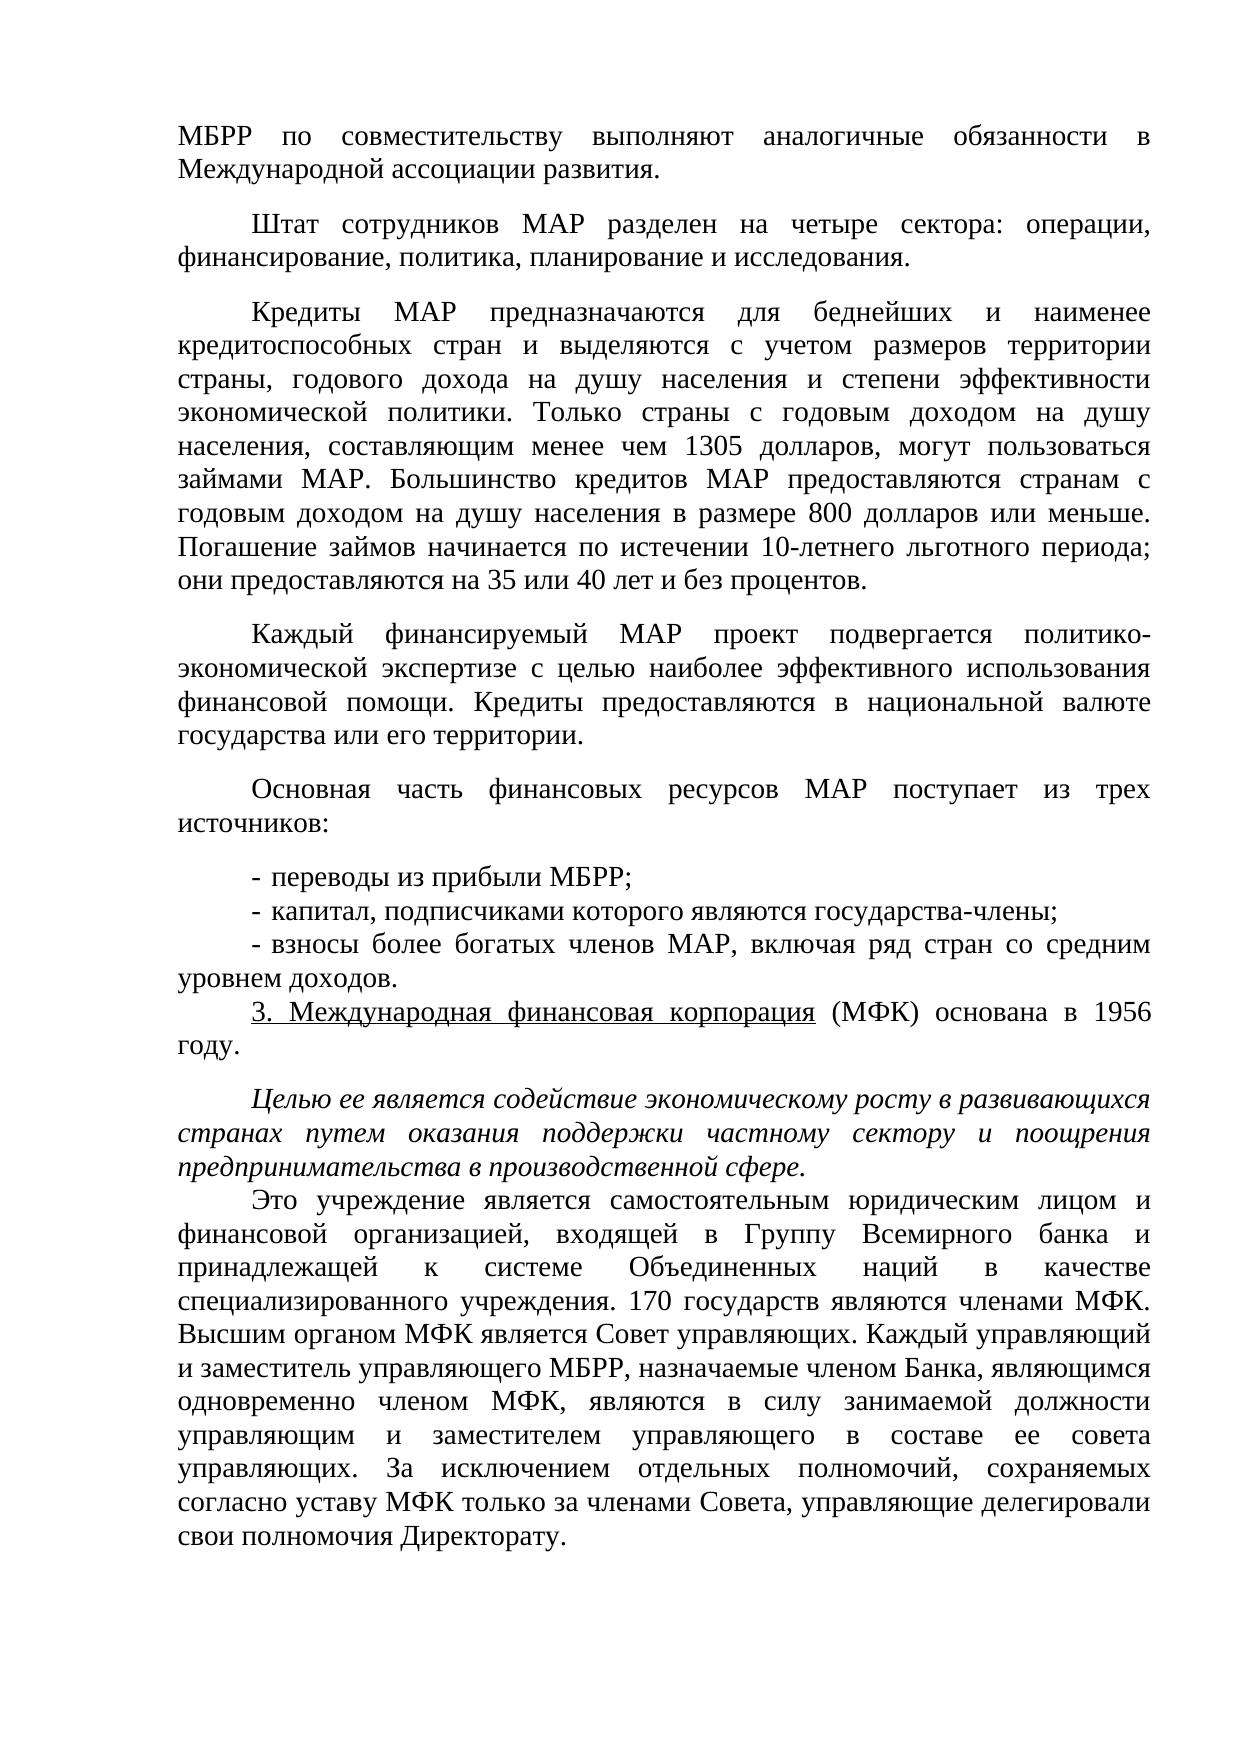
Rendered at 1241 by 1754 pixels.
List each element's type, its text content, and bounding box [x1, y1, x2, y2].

text Кредиты МАР предназначаются для беднейших и наименее кредитоспособных стран и выделяются с учетом размеров территории страны, годового дохода на душу населения и степени эффективности экономической политики. Только страны с годовым доходом на душу населения, составляющим менее чем 1305 долларов, могут пользоваться займами МАР. Большинство кредитов МАР предоставляются странам с годовым доходом на душу населения в размере 800 долларов или меньше. Погашение займов начинается по истечении 10-летнего льготного периода; они предоставляются на 35 или 40 лет и без процентов. [177, 294, 1152, 596]
text 3. Международная финансовая корпорация (МФК) основана в 1956 году. [177, 994, 1152, 1061]
list переводы из прибыли МБРР; [177, 859, 1152, 893]
list капитал, подписчиками которого являются государства-члены; [177, 893, 1152, 927]
text Каждый финансируемый МАР проект подвергается политико-экономической экспертизе с целью наиболее эффективного использования финансовой помощи. Кредиты предоставляются в национальной валюте государства или его территории. [177, 617, 1152, 751]
text Основная часть финансовых ресурсов МАР поступает из трех источников: [177, 772, 1152, 839]
list взносы более богатых членов МАР, включая ряд стран со средним уровнем доходов. [177, 927, 1152, 994]
text Штат сотрудников МАР разделен на четыре сектора: операции, финансирование, политика, планирование и исследования. [177, 206, 1152, 273]
text Это учреждение является самостоятельным юридическим лицом и финансовой организацией, входящей в Группу Всемирного банка и принадлежащей к системе Объединенных наций в качестве специализированного учреждения. 170 государств являются членами МФК. Высшим органом МФК является Совет управляющих. Каждый управляющий и заместитель управляющего МБРР, назначаемые членом Банка, являющимся одновременно членом МФК, являются в силу занимаемой должности управляющим и заместителем управляющего в составе ее совета управляющих. За исключением отдельных полномочий, сохраняемых согласно уставу МФК только за членами Совета, управляющие делегировали свои полномочия Директорату. [177, 1182, 1152, 1551]
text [177, 118, 1152, 185]
text Целью ее является содействие экономическому росту в развивающихся странах путем оказания поддержки частному сектору и поощрения предпринимательства в производственной сфере. [177, 1082, 1152, 1182]
